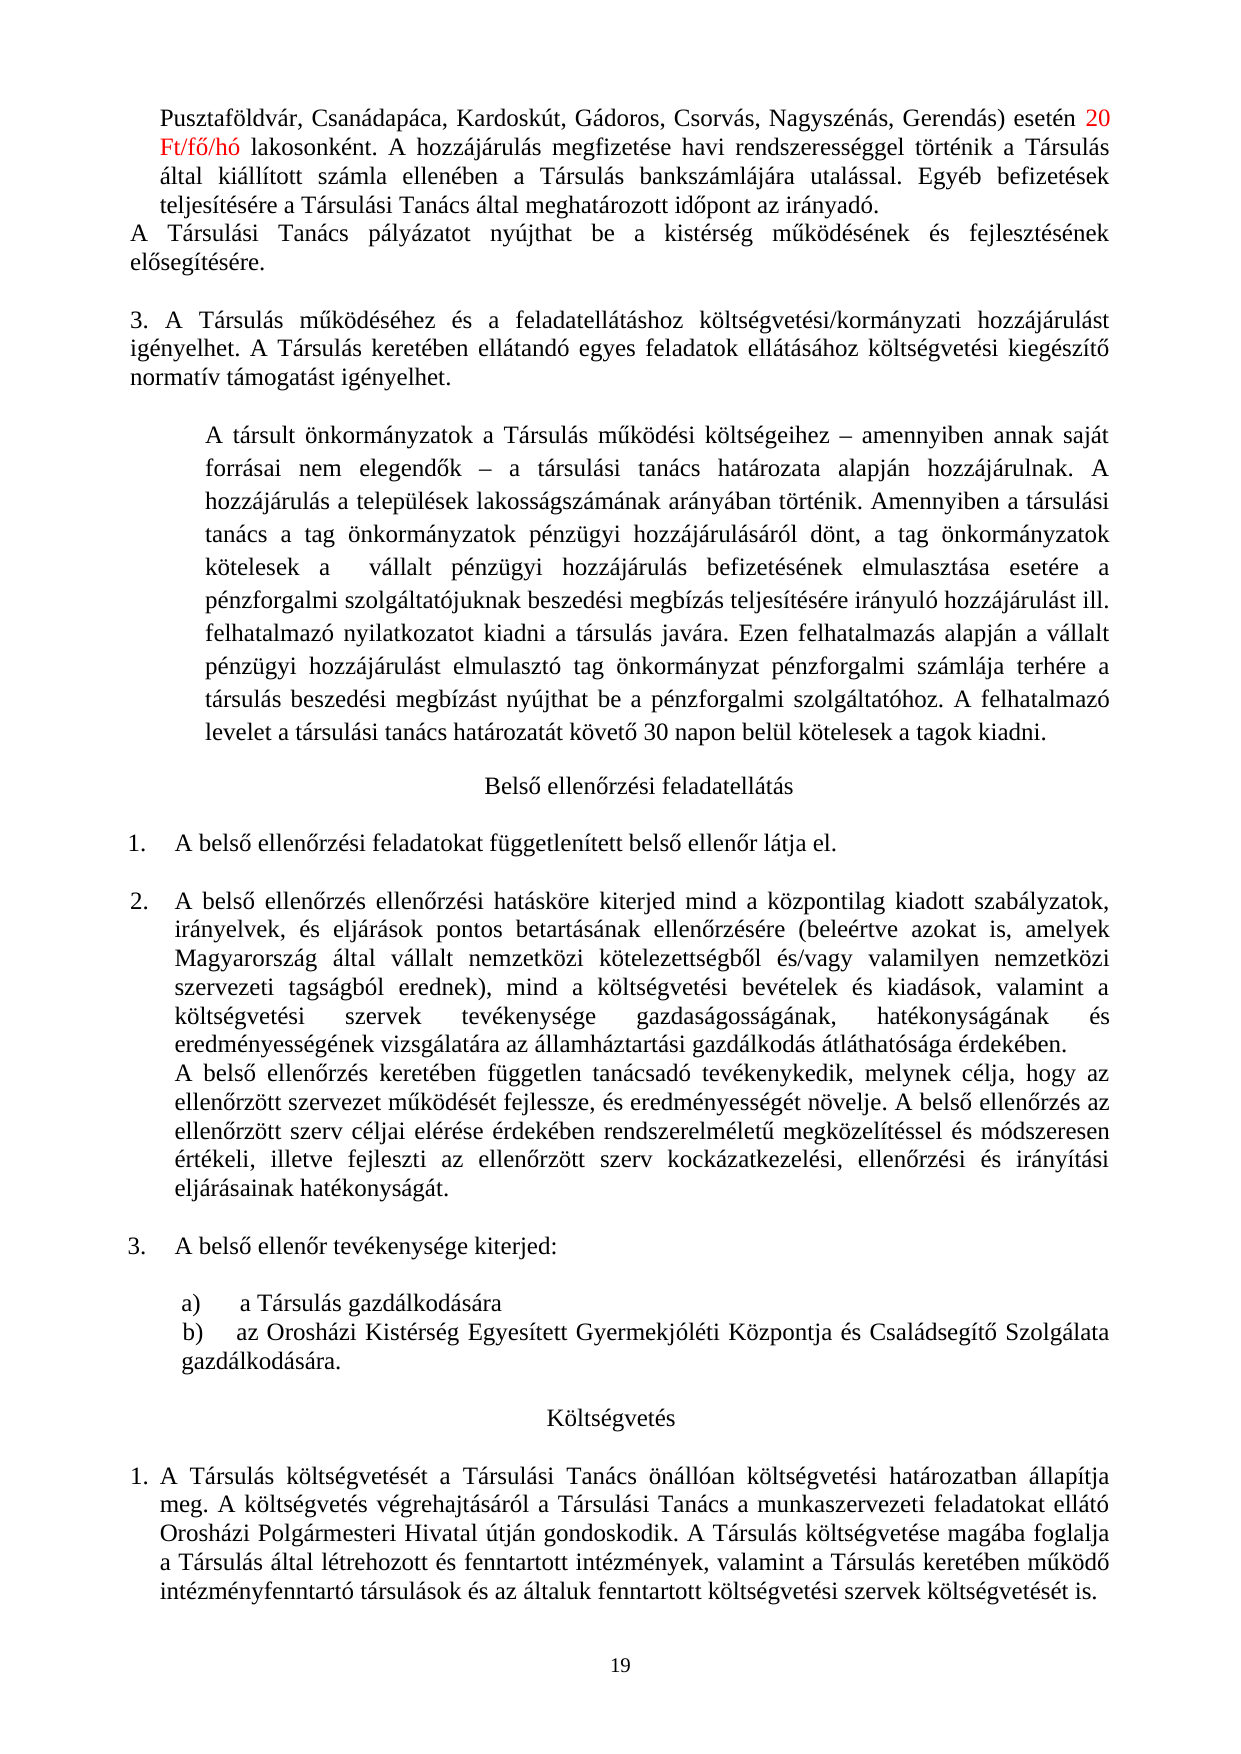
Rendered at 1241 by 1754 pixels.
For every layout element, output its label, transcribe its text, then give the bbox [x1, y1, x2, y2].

list A belső ellenőr tevékenysége kiterjed: [127, 1231, 1110, 1259]
text 1. A Társulás költségvetését a Társulási Tanács önállóan költségvetési határozatban állapítja meg. A költségvetés végrehajtásáról a Társulási Tanács a munkaszervezeti feladatokat ellátó Orosházi Polgármesteri Hivatal útján gondoskodik. A Társulás költségvetése magába foglalja a Társulás által létrehozott és fenntartott intézmények, valamint a Társulás keretében működő intézményfenntartó társulások és az általuk fenntartott költségvetési szervek költségvetését is. [130, 1461, 1110, 1604]
text b) az Orosházi Kistérség Egyesített Gyermekjóléti Központja és Családsegítő Szolgálata gazdálkodására. [143, 1317, 1110, 1374]
text Belső ellenőrzési feladatellátás [167, 771, 1110, 799]
text Költségvetés [130, 1403, 1110, 1432]
list A belső ellenőrzési feladatokat függetlenített belső ellenőr látja el. [127, 828, 1110, 857]
text A Társulási Tanács pályázatot nyújthat be a kistérség működésének és fejlesztésének elősegítésére. [130, 218, 1110, 276]
text 3. A Társulás működéséhez és a feladatellátáshoz költségvetési/kormányzati hozzájárulást igényelhet. A Társulás keretében ellátandó egyes feladatok ellátásához költségvetési kiegészítő normatív támogatást igényelhet. [130, 305, 1110, 391]
list A társult önkormányzatok a Társulás működési költségeihez – amennyiben annak saját forrásai nem elegendők – a társulási tanács határozata alapján hozzájárulnak. A hozzájárulás a települések lakosságszámának arányában történik. Amennyiben a társulási tanács a tag önkormányzatok pénzügyi hozzájárulásáról dönt, a tag önkormányzatok kötelesek a vállalt pénzügyi hozzájárulás befizetésének elmulasztása esetére a pénzforgalmi szolgáltatójuknak beszedési megbízás teljesítésére irányuló hozzájárulást ill. felhatalmazó nyilatkozatot kiadni a társulás javára. Ezen felhatalmazás alapján a vállalt pénzügyi hozzájárulást elmulasztó tag önkormányzat pénzforgalmi számlája terhére a társulás beszedési megbízást nyújthat be a pénzforgalmi szolgáltatóhoz. A felhatalmazó levelet a társulási tanács határozatát követő 30 napon belül kötelesek a tagok kiadni. [205, 420, 1110, 746]
list A belső ellenőrzés ellenőrzési hatásköre kiterjed mind a központilag kiadott szabályzatok, irányelvek, és eljárások pontos betartásának ellenőrzésére (beleértve azokat is, amelyek Magyarország által vállalt nemzetközi kötelezettségből és/vagy valamilyen nemzetközi szervezeti tagságból erednek), mind a költségvetési bevételek és kiadások, valamint a költségvetési szervek tevékenysége gazdaságosságának, hatékonyságának és eredményességének vizsgálatára az államháztartási gazdálkodás átláthatósága érdekében. [130, 886, 1110, 1058]
text A belső ellenőrzés keretében független tanácsadó tevékenykedik, melynek célja, hogy az ellenőrzött szervezet működését fejlessze, és eredményességét növelje. A belső ellenőrzés az ellenőrzött szerv céljai elérése érdekében rendszerelméletű megközelítéssel és módszeresen értékeli, illetve fejleszti az ellenőrzött szerv kockázatkezelési, ellenőrzési és irányítási eljárásainak hatékonyságát. [174, 1058, 1110, 1202]
list a Társulás gazdálkodására [174, 1288, 1110, 1317]
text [130, 103, 1110, 218]
